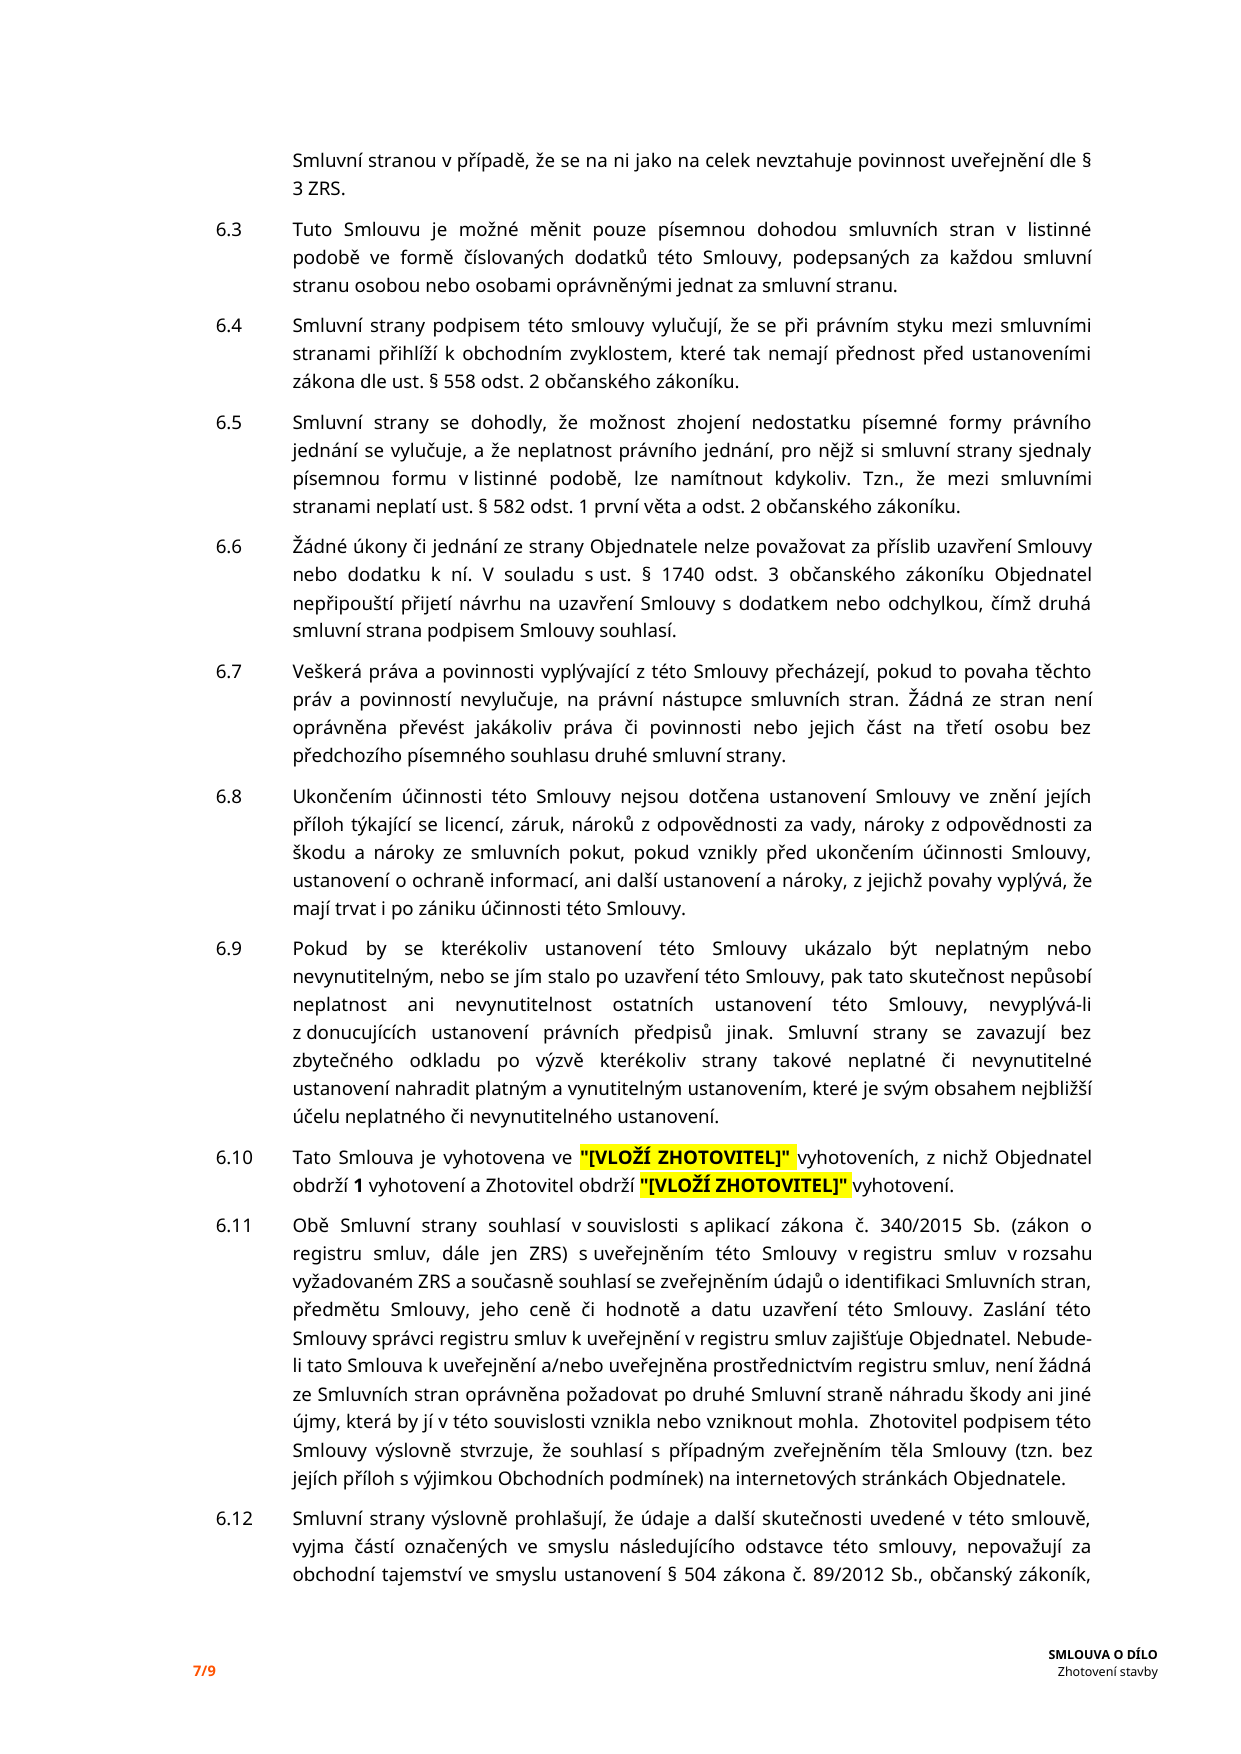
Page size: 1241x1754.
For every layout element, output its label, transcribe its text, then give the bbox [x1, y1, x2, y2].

text Smluvní strany se dohodly, že možnost zhojení nedostatku písemné formy právního jednání se vylučuje, a že neplatnost právního jednání, pro nějž si smluvní strany sjednaly písemnou formu v listinné podobě, lze namítnout kdykoliv. Tzn., že mezi smluvními stranami neplatí ust. § 582 odst. 1 první věta a odst. 2 občanského zákoníku. [216, 409, 1093, 519]
text Obě Smluvní strany souhlasí v souvislosti s aplikací zákona č. 340/2015 Sb. (zákon o registru smluv, dále jen ZRS) s uveřejněním této Smlouvy v registru smluv v rozsahu vyžadovaném ZRS a současně souhlasí se zveřejněním údajů o identifikaci Smluvních stran, předmětu Smlouvy, jeho ceně či hodnotě a datu uzavření této Smlouvy. Zaslání této Smlouvy správci registru smluv k uveřejnění v registru smluv zajišťuje Objednatel. Nebude-li tato Smlouva k uveřejnění a/nebo uveřejněna prostřednictvím registru smluv, není žádná ze Smluvních stran oprávněna požadovat po druhé Smluvní straně náhradu škody ani jiné újmy, která by jí v této souvislosti vznikla nebo vzniknout mohla. Zhotovitel podpisem této Smlouvy výslovně stvrzuje, že souhlasí s případným zveřejněním těla Smlouvy (tzn. bez jejích příloh s výjimkou Obchodních podmínek) na internetových stránkách Objednatele. [216, 1213, 1093, 1490]
text Tato Smlouva je vyhotovena ve vyhotoveních, z nichž Objednatel obdrží 1 vyhotovení a Zhotovitel obdrží vyhotovení. [216, 1144, 1093, 1198]
text Ukončením účinnosti této Smlouvy nejsou dotčena ustanovení Smlouvy ve znění jejích příloh týkající se licencí, záruk, nároků z odpovědnosti za vady, nároky z odpovědnosti za škodu a nároky ze smluvních pokut, pokud vznikly před ukončením účinnosti Smlouvy, ustanovení o ochraně informací, ani další ustanovení a nároky, z jejichž povahy vyplývá, že mají trvat i po zániku účinnosti této Smlouvy. [216, 783, 1093, 921]
text Smluvní strany podpisem této smlouvy vylučují, že se při právním styku mezi smluvními stranami přihlíží k obchodním zvyklostem, které tak nemají přednost před ustanoveními zákona dle ust. § 558 odst. 2 občanského zákoníku. [216, 313, 1093, 394]
text Tuto Smlouvu je možné měnit pouze písemnou dohodou smluvních stran v listinné podobě ve formě číslovaných dodatků této Smlouvy, podepsaných za každou smluvní stranu osobou nebo osobami oprávněnými jednat za smluvní stranu. [216, 216, 1093, 298]
text Pokud by se kterékoliv ustanovení této Smlouvy ukázalo být neplatným nebo nevynutitelným, nebo se jím stalo po uzavření této Smlouvy, pak tato skutečnost nepůsobí neplatnost ani nevynutitelnost ostatních ustanovení této Smlouvy, nevyplývá-li z donucujících ustanovení právních předpisů jinak. Smluvní strany se zavazují bez zbytečného odkladu po výzvě kterékoliv strany takové neplatné či nevynutitelné ustanovení nahradit platným a vynutitelným ustanovením, které je svým obsahem nejbližší účelu neplatného či nevynutitelného ustanovení. [216, 936, 1093, 1129]
text Veškerá práva a povinnosti vyplývající z této Smlouvy přecházejí, pokud to povaha těchto práv a povinností nevylučuje, na právní nástupce smluvních stran. Žádná ze stran není oprávněna převést jakákoliv práva či povinnosti nebo jejich část na třetí osobu bez předchozího písemného souhlasu druhé smluvní strany. [216, 658, 1093, 768]
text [216, 147, 1093, 201]
text Žádné úkony či jednání ze strany Objednatele nelze považovat za příslib uzavření Smlouvy nebo dodatku k ní. V souladu s ust. § 1740 odst. 3 občanského zákoníku Objednatel nepřipouští přijetí návrhu na uzavření Smlouvy s dodatkem nebo odchylkou, čímž druhá smluvní strana podpisem Smlouvy souhlasí. [216, 534, 1093, 643]
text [216, 1505, 1093, 1587]
